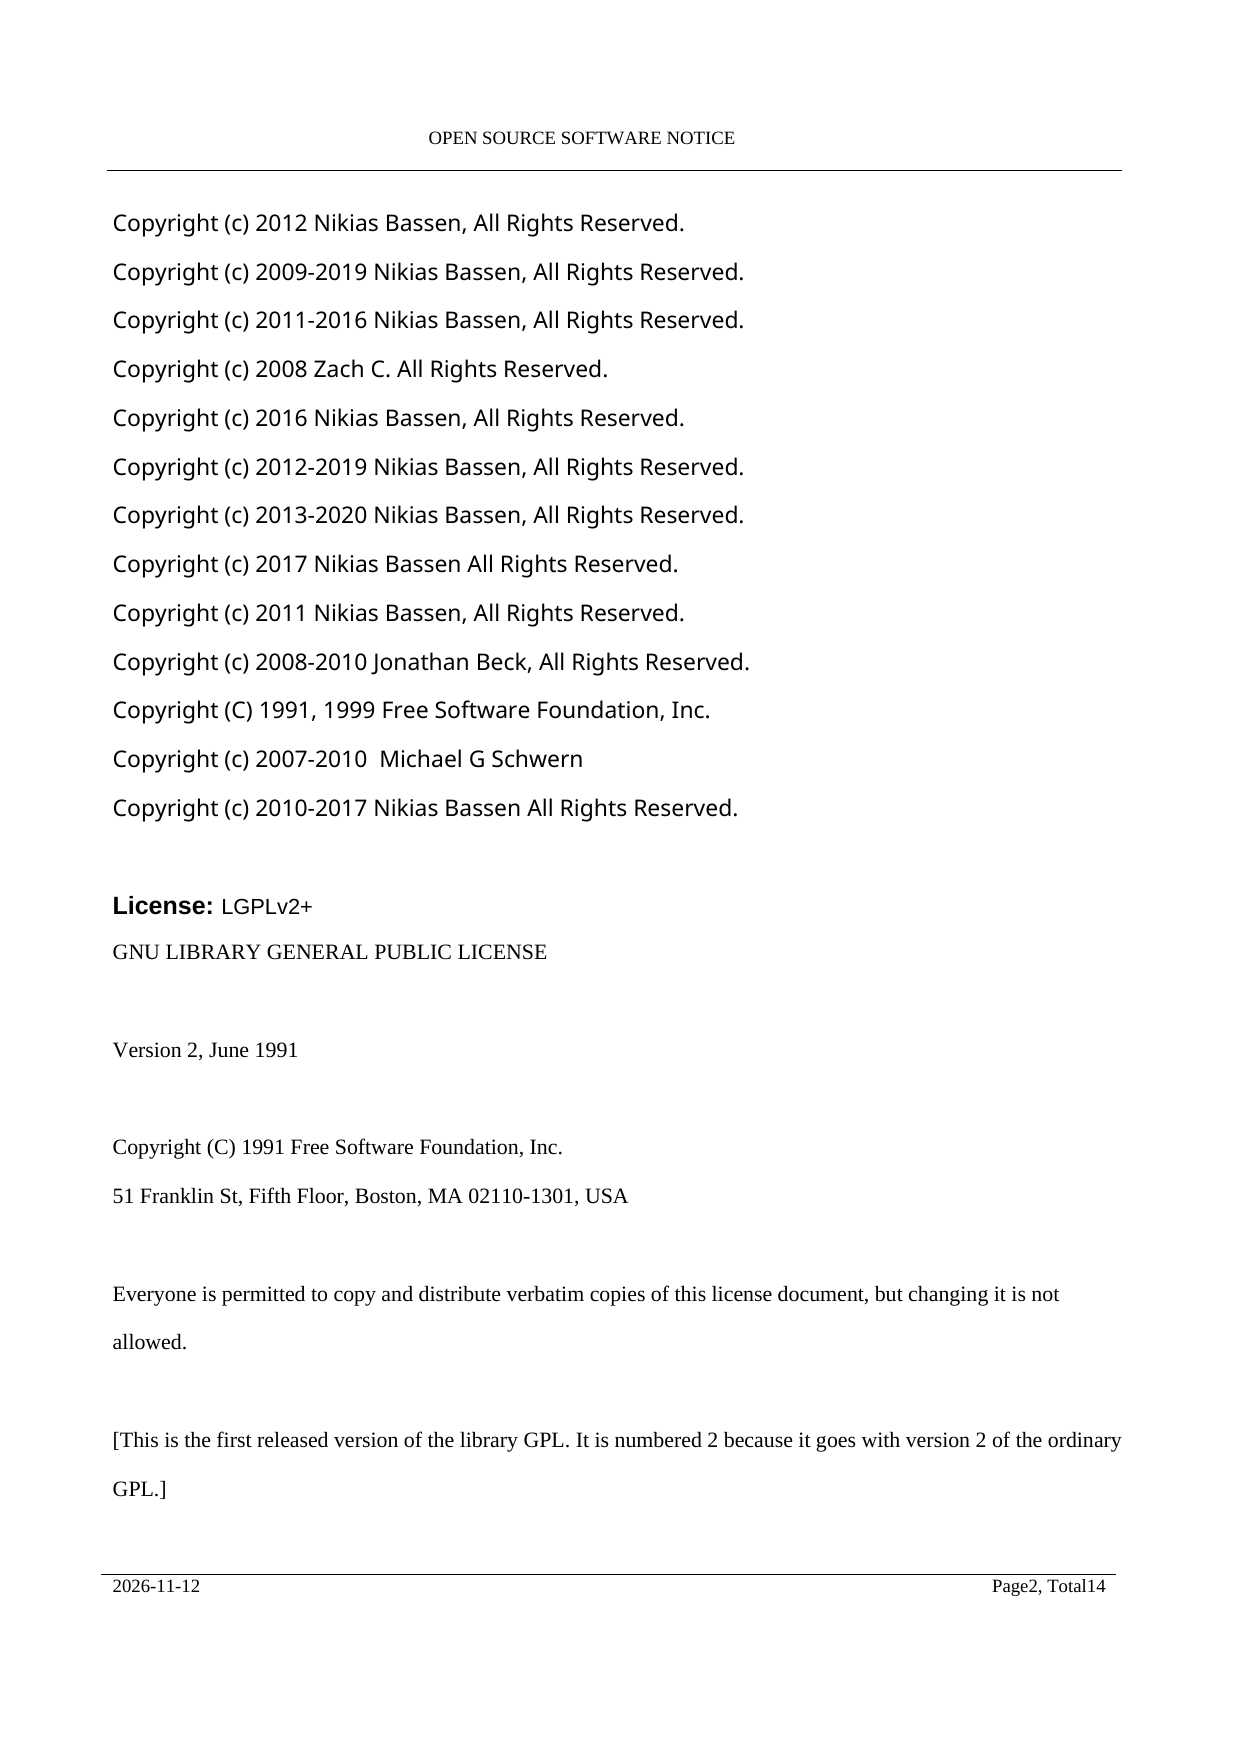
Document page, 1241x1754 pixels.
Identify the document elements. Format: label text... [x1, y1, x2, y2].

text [112, 206, 1128, 873]
text License: LGPLv2+ [112, 889, 1128, 921]
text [112, 936, 1128, 1504]
